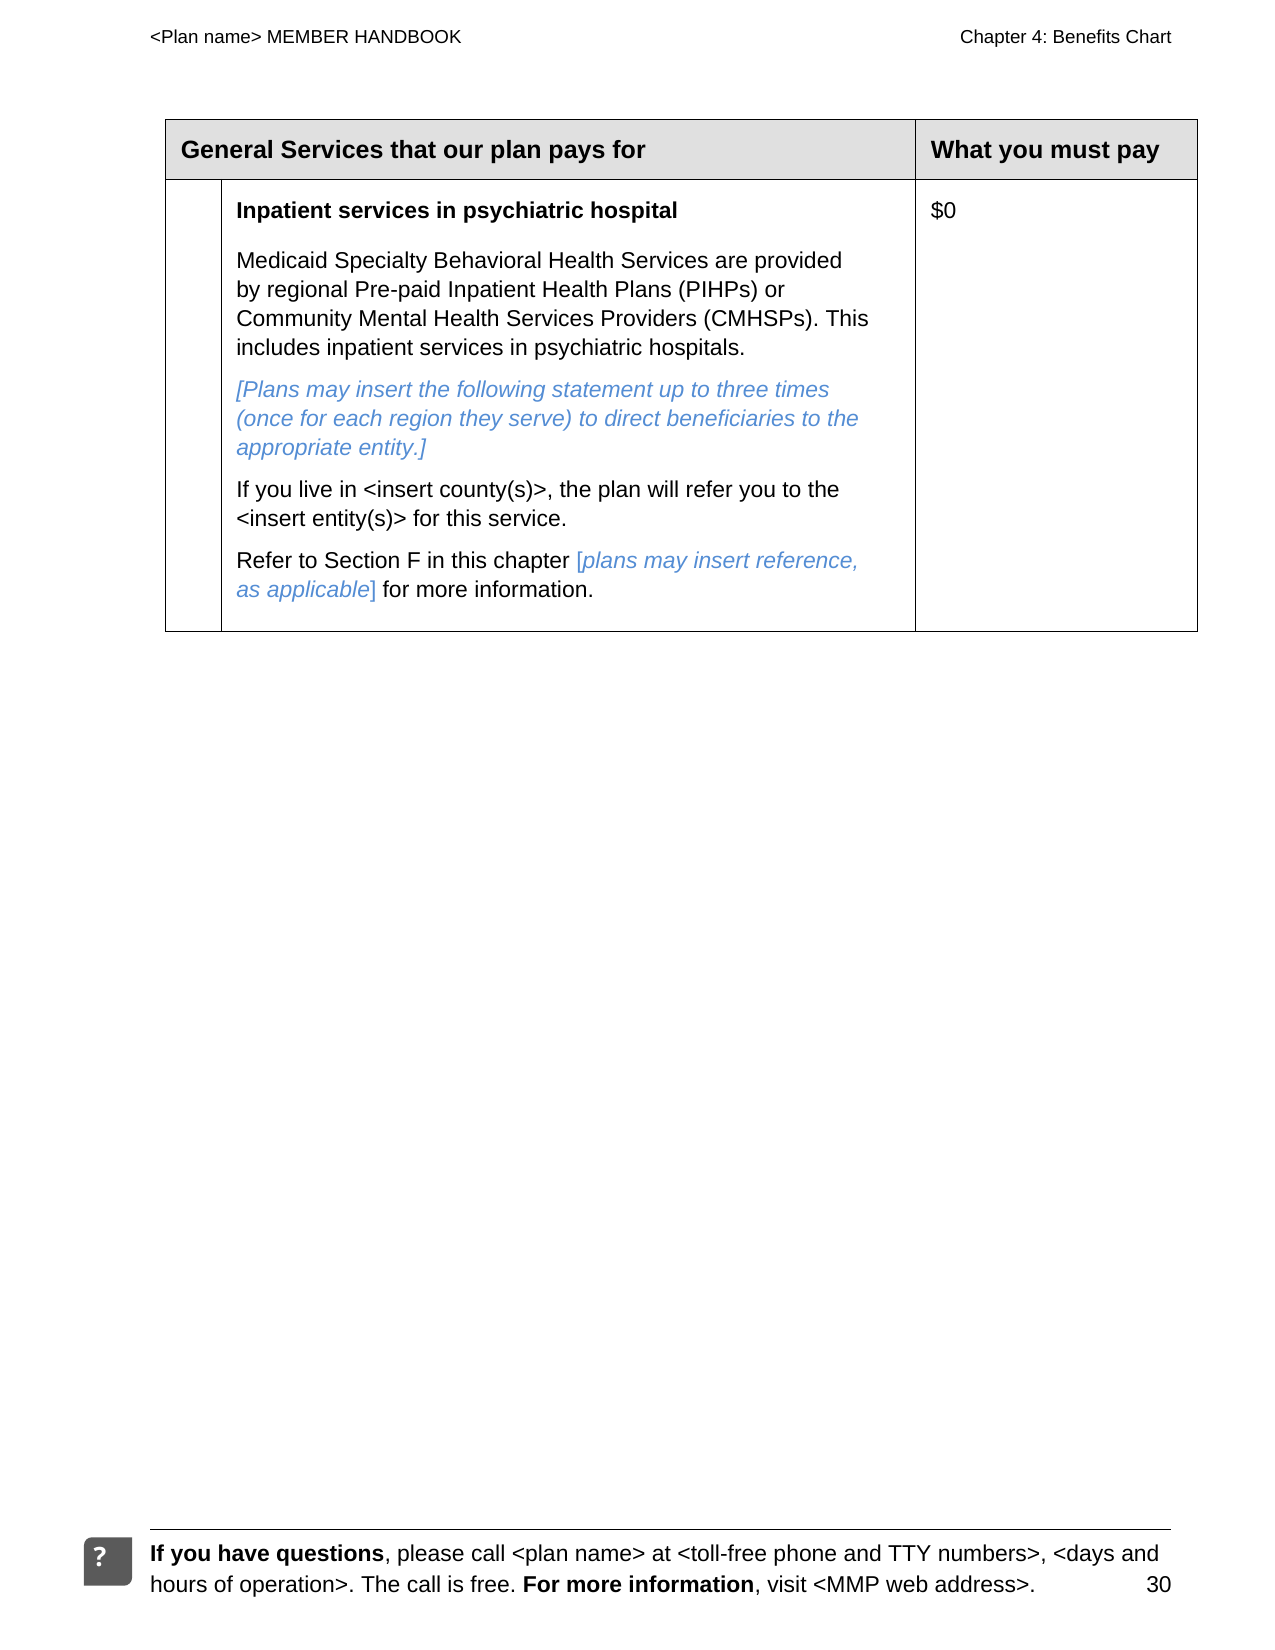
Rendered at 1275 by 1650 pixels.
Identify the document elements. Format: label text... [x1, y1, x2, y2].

table_cell $0 [916, 180, 1197, 631]
table_cell [166, 180, 221, 631]
table_header What you must pay [916, 120, 1197, 179]
table_cell Inpatient services in psychiatric hospital Medicaid Specialty Behavioral Health Services are provided by regional Pre-paid Inpatient Health Plans (PIHPs) or Community Mental Health Services Providers (CMHSPs). This includes inpatient services in psychiatric hospitals. [Plans may insert the following statement up to three times (once for each region they serve) to direct beneficiaries to the appropriate entity.] If you live in <insert county(s)>, the plan will refer you to the <insert entity(s)> for this service. Refer to Section F in this chapter [plans may insert reference, as applicable] for more information. [222, 180, 915, 631]
table_header General Services that our plan pays for [166, 120, 915, 179]
